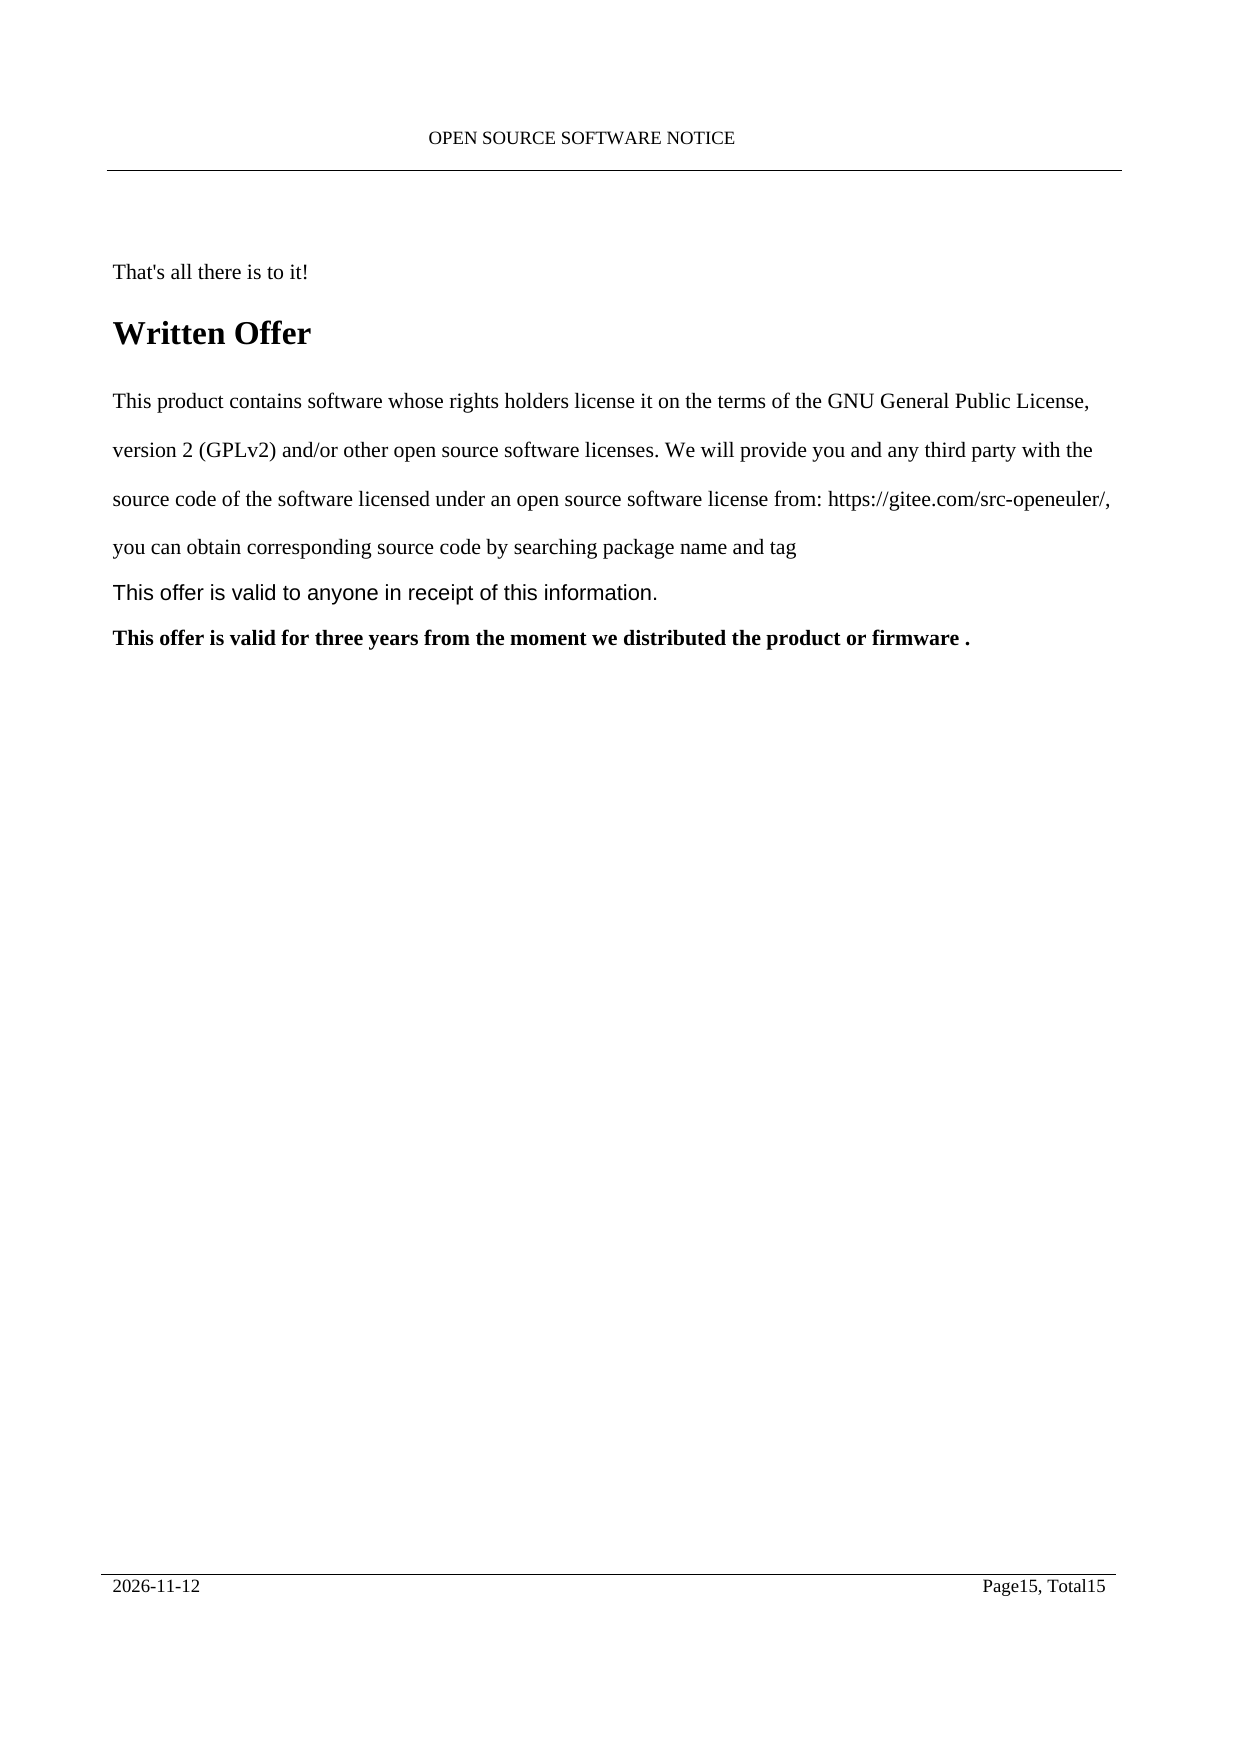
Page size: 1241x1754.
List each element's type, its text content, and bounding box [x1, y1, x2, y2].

text This offer is valid to anyone in receipt of this information. [112, 576, 1128, 608]
text This product contains software whose rights holders license it on the terms of the GNU General Public License, version 2 (GPLv2) and/or other open source software licenses. We will provide you and any third party with the source code of the software licensed under an open source software license from: https://gitee.com/src-openeuler/, you can obtain corresponding source code by searching package name and tag [112, 384, 1128, 563]
text This offer is valid for three years from the moment we distributed the product or firmware . [112, 621, 1128, 653]
text Written Offer [112, 300, 1128, 365]
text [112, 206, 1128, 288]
